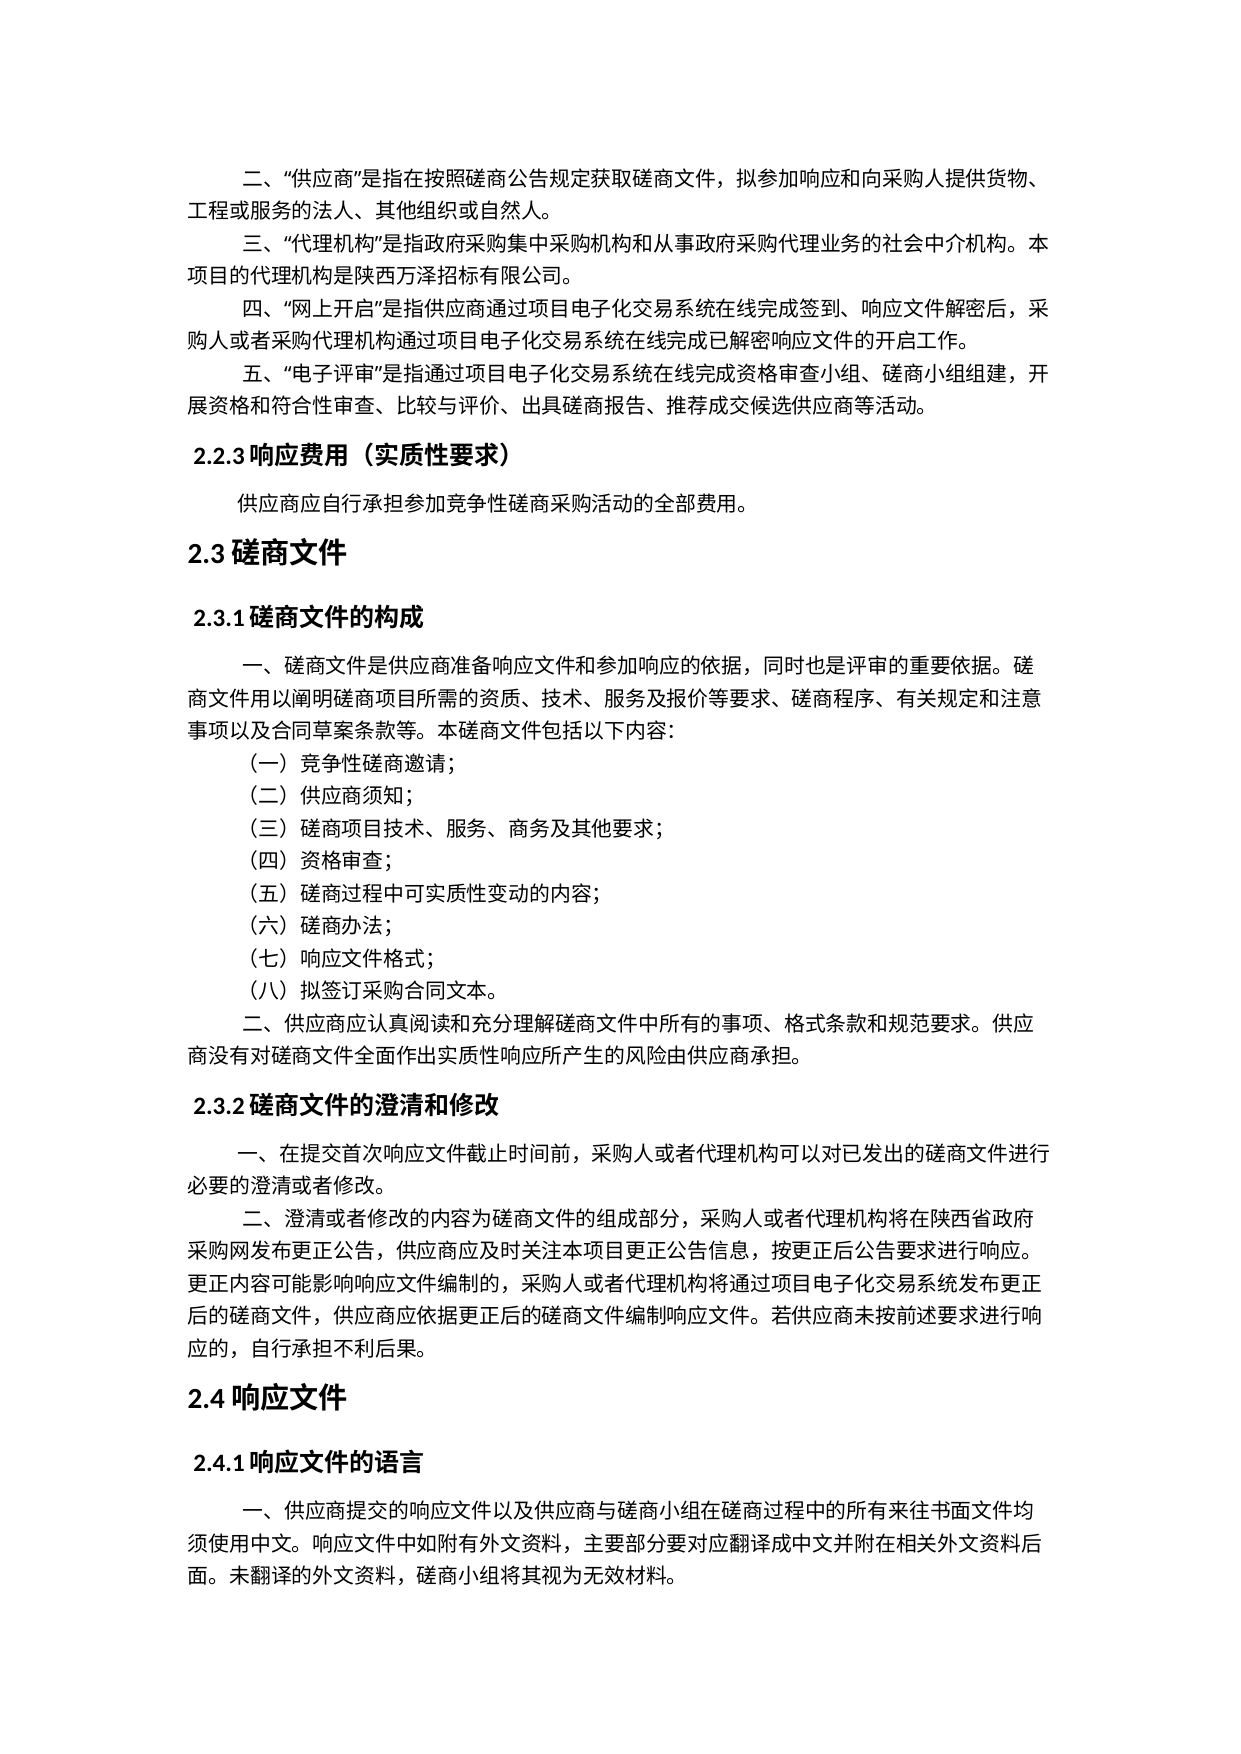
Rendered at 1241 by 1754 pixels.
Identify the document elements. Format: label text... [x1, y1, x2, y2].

text （六）磋商办法； [187, 909, 1053, 942]
text 二、供应商应认真阅读和充分理解磋商文件中所有的事项、格式条款和规范要求。供应商没有对磋商文件全面作出实质性响应所产生的风险由供应商承担。 [187, 1007, 1053, 1072]
text （七）响应文件格式； [187, 942, 1053, 974]
text 一、在提交首次响应文件截止时间前，采购人或者代理机构可以对已发出的磋商文件进行必要的澄清或者修改。 [187, 1137, 1053, 1202]
text 二、澄清或者修改的内容为磋商文件的组成部分，采购人或者代理机构将在陕西省政府采购网发布更正公告，供应商应及时关注本项目更正公告信息，按更正后公告要求进行响应。更正内容可能影响响应文件编制的，采购人或者代理机构将通过项目电子化交易系统发布更正后的磋商文件，供应商应依据更正后的磋商文件编制响应文件。若供应商未按前述要求进行响应的，自行承担不利后果。 [187, 1202, 1053, 1364]
text （四）资格审查； [187, 844, 1053, 877]
text 五、“电子评审”是指通过项目电子化交易系统在线完成资格审查小组、磋商小组组建，开展资格和符合性审查、比较与评价、出具磋商报告、推荐成交候选供应商等活动。 [187, 357, 1053, 422]
text 供应商应自行承担参加竞争性磋商采购活动的全部费用。 [187, 487, 1053, 519]
text 2.4.1响应文件的语言 [187, 1429, 1053, 1494]
text （二）供应商须知； [187, 779, 1053, 812]
text 四、“网上开启”是指供应商通过项目电子化交易系统在线完成签到、响应文件解密后，采购人或者采购代理机构通过项目电子化交易系统在线完成已解密响应文件的开启工作。 [187, 292, 1053, 357]
text 2.2.3响应费用（实质性要求） [187, 422, 1053, 487]
text 2.3.2磋商文件的澄清和修改 [187, 1072, 1053, 1137]
text 二、“供应商”是指在按照磋商公告规定获取磋商文件，拟参加响应和向采购人提供货物、工程或服务的法人、其他组织或自然人。 [187, 162, 1053, 227]
text 2.3磋商文件 [187, 519, 1053, 584]
text 一、供应商提交的响应文件以及供应商与磋商小组在磋商过程中的所有来往书面文件均须使用中文。响应文件中如附有外文资料，主要部分要对应翻译成中文并附在相关外文资料后面。未翻译的外文资料，磋商小组将其视为无效材料。 [187, 1494, 1053, 1592]
text 2.4响应文件 [187, 1364, 1053, 1429]
text 三、“代理机构”是指政府采购集中采购机构和从事政府采购代理业务的社会中介机构。本项目的代理机构是陕西万泽招标有限公司。 [187, 227, 1053, 292]
text 一、磋商文件是供应商准备响应文件和参加响应的依据，同时也是评审的重要依据。磋商文件用以阐明磋商项目所需的资质、技术、服务及报价等要求、磋商程序、有关规定和注意事项以及合同草案条款等。本磋商文件包括以下内容： [187, 649, 1053, 747]
text （八）拟签订采购合同文本。 [187, 974, 1053, 1007]
text （五）磋商过程中可实质性变动的内容； [187, 877, 1053, 909]
text （一）竞争性磋商邀请； [187, 747, 1053, 779]
text 2.3.1磋商文件的构成 [187, 584, 1053, 649]
text （三）磋商项目技术、服务、商务及其他要求； [187, 812, 1053, 844]
